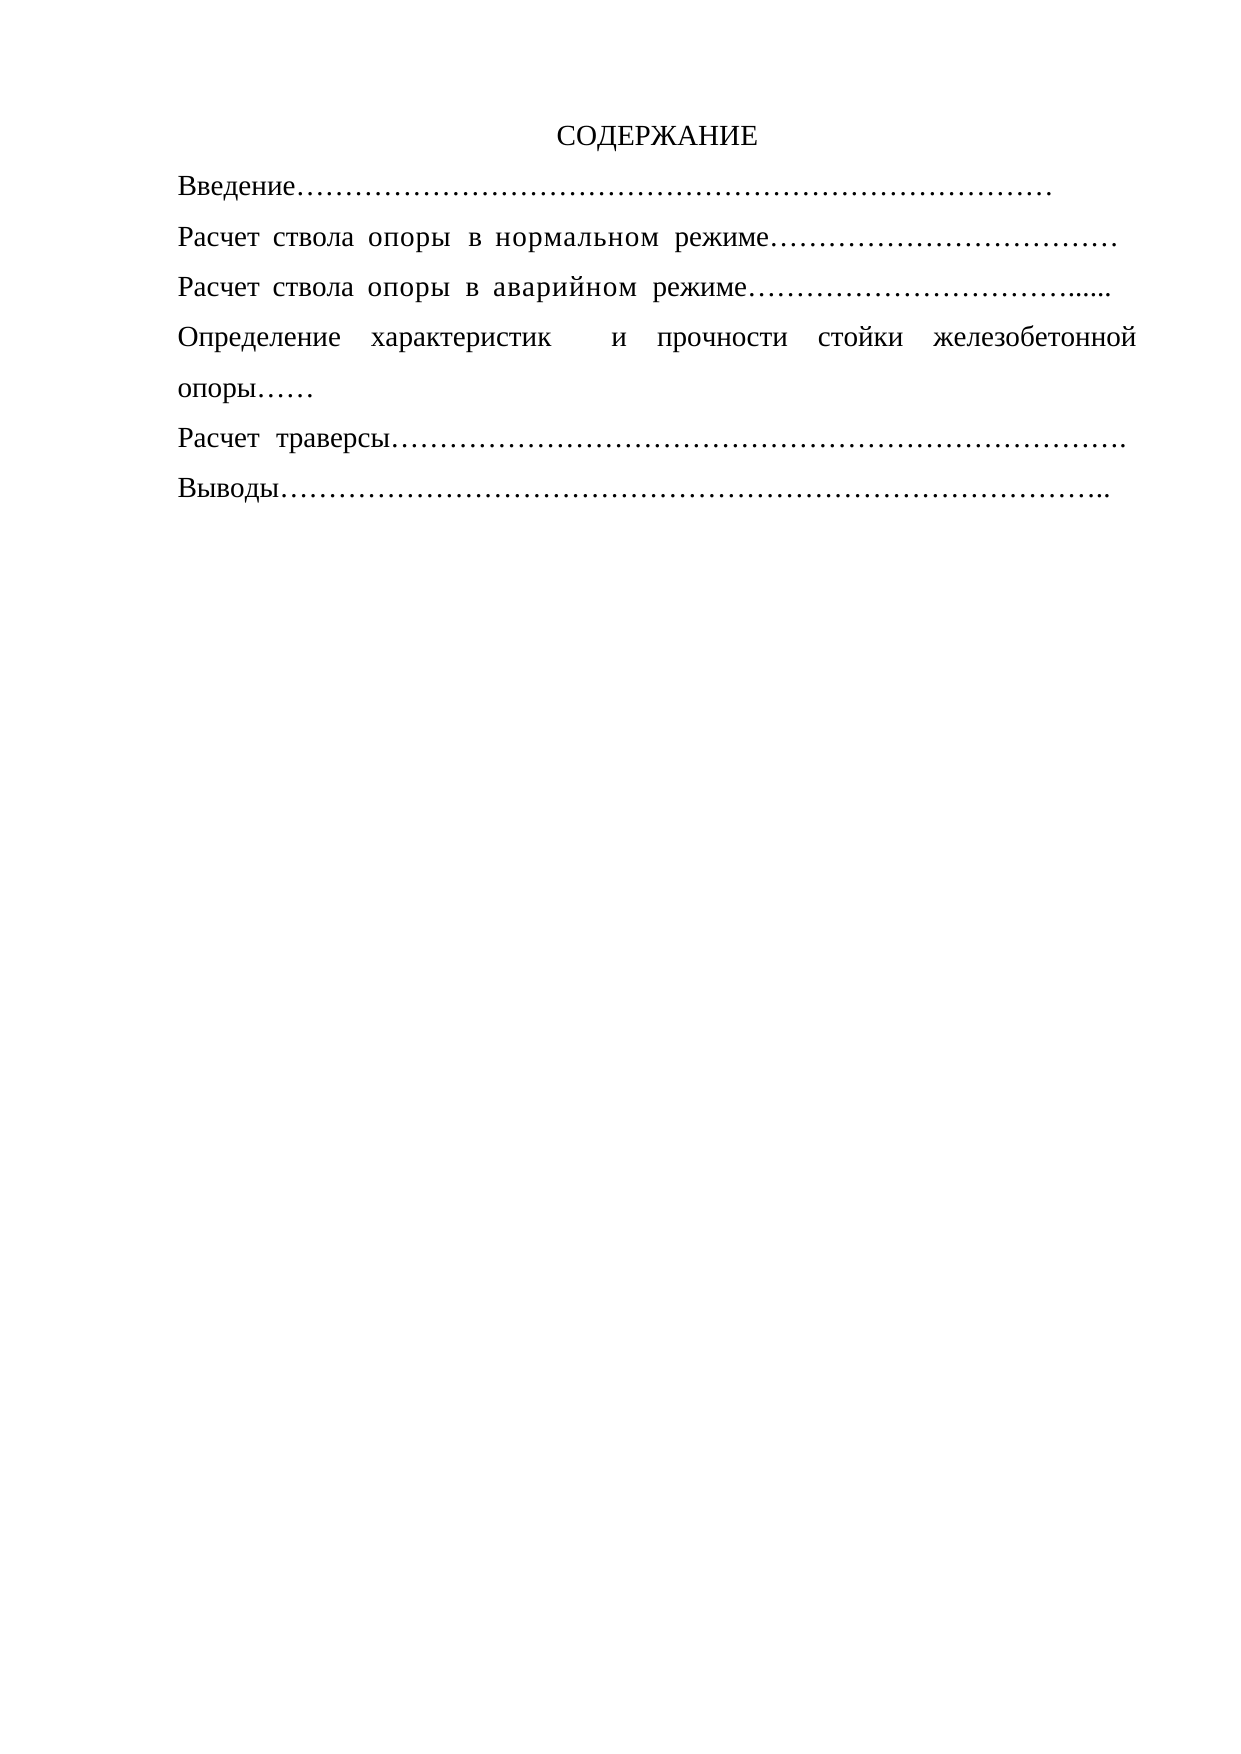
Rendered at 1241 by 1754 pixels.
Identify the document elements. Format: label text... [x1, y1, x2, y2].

list Расчет траверсы…………………………………………………………………. [177, 420, 1137, 453]
list Определение характеристик и прочности стойки железобетонной опоры…… [177, 319, 1137, 403]
list Введение…………………………………………………………………… [177, 168, 1137, 202]
list СОДЕРЖАНИЕ [177, 118, 1137, 152]
list Выводы………………………………………………………………………….. [177, 470, 1137, 504]
list Расчет ствола опоры в аварийном режиме……………………………...... [177, 269, 1137, 303]
list Расчет ствола опоры в нормальном режиме……………………………… [177, 219, 1137, 252]
